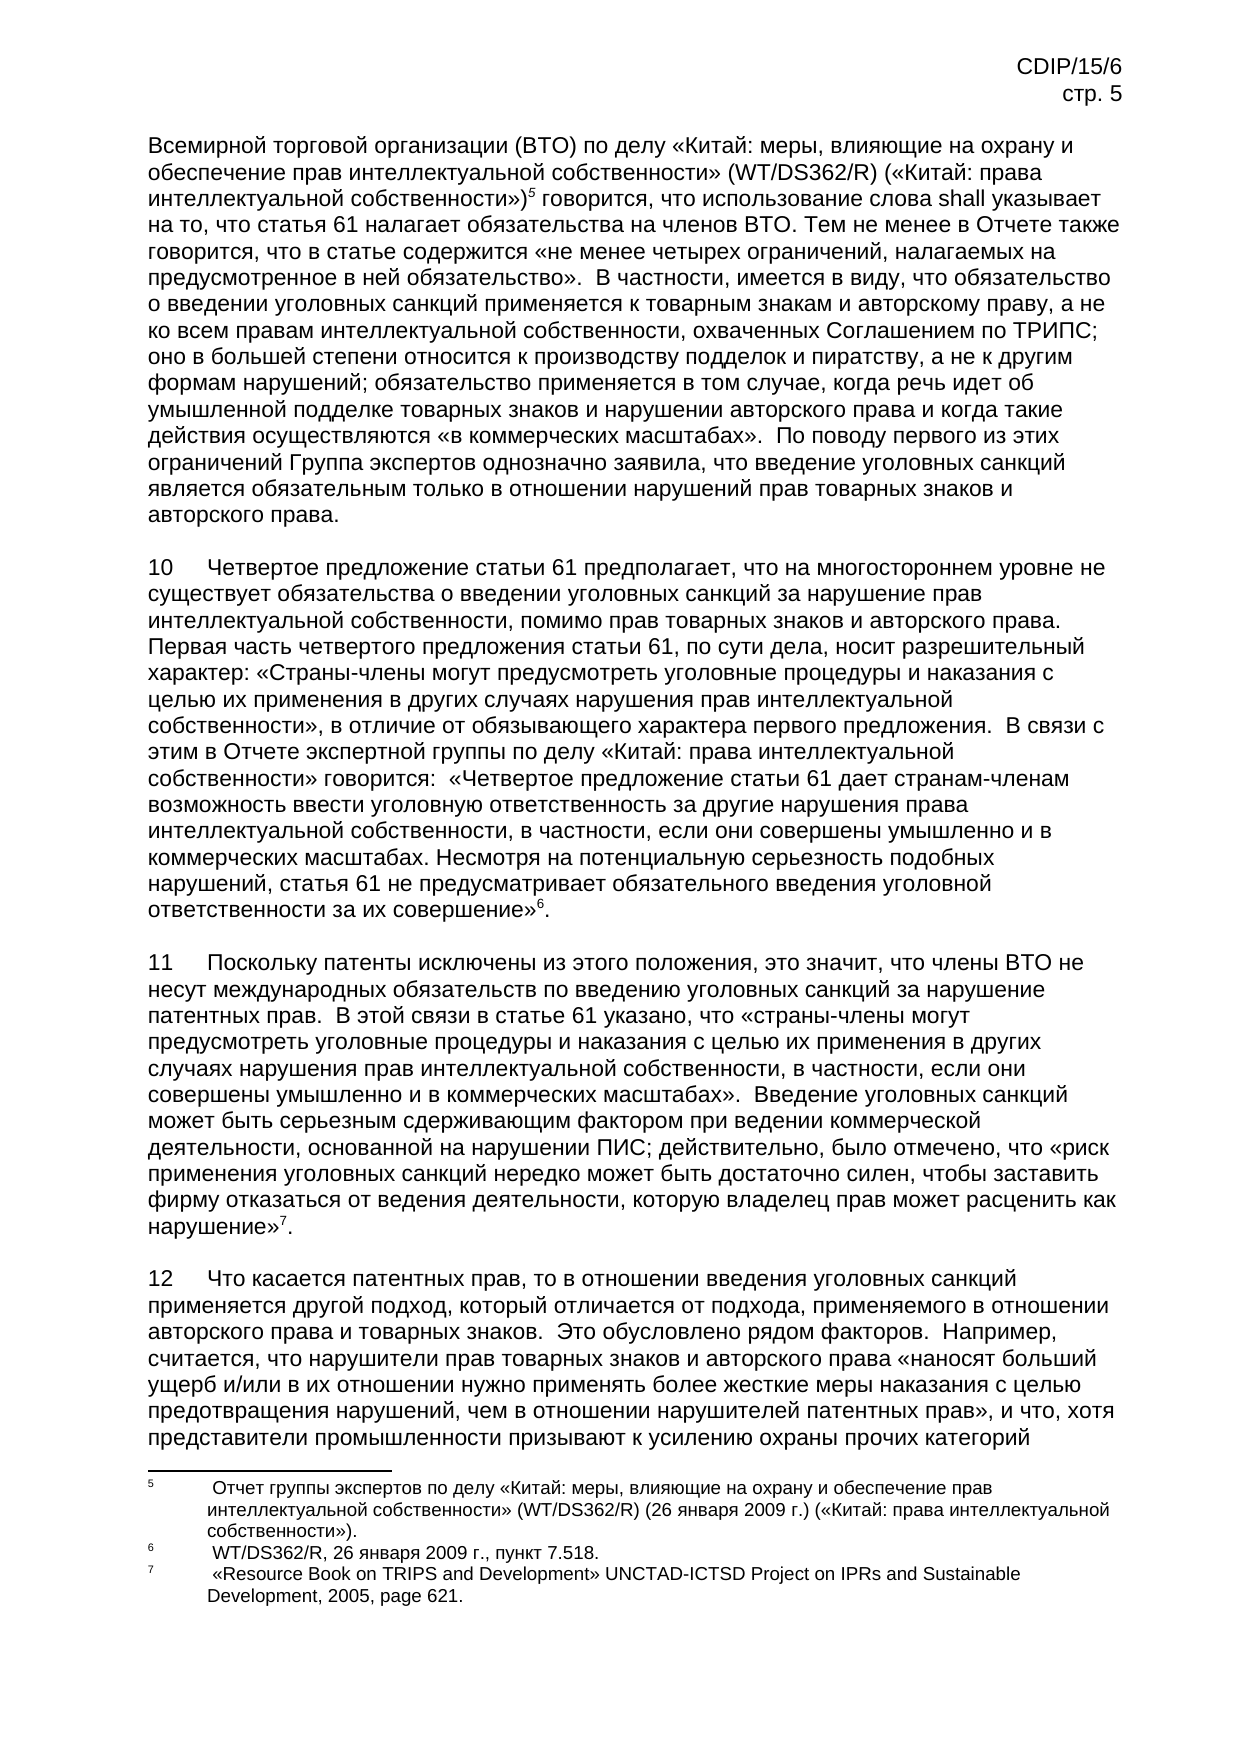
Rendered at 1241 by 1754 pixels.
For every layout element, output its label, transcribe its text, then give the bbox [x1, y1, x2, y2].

text Четвертое предложение статьи 61 предполагает, что на многостороннем уровне не существует обязательства о введении уголовных санкций за нарушение прав интеллектуальной собственности, помимо прав товарных знаков и авторского права. Первая часть четвертого предложения статьи 61, по сути дела, носит разрешительный характер: «Страны-члены могут предусмотреть уголовные процедуры и наказания с целью их применения в других случаях нарушения прав интеллектуальной собственности», в отличие от обязывающего характера первого предложения. В связи с этим в Отчете экспертной группы по делу «Китай: права интеллектуальной собственности» говорится: «Четвертое предложение статьи 61 дает странам-членам возможность ввести уголовную ответственность за другие нарушения права интеллектуальной собственности, в частности, если они совершены умышленно и в коммерческих масштабах. Несмотря на потенциальную серьезность подобных нарушений, статья 61 не предусматривает обязательного введения уголовной ответственности за их совершение». [148, 554, 1122, 923]
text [148, 1265, 1122, 1450]
text Поскольку патенты исключены из этого положения, это значит, что члены ВТО не несут международных обязательств по введению уголовных санкций за нарушение патентных прав. В этой связи в статье 61 указано, что «страны-члены могут предусмотреть уголовные процедуры и наказания с целью их применения в других случаях нарушения прав интеллектуальной собственности, в частности, если они совершены умышленно и в коммерческих масштабах». Введение уголовных санкций может быть серьезным сдерживающим фактором при ведении коммерческой деятельности, основанной на нарушении ПИС; действительно, было отмечено, что «риск применения уголовных санкций нередко может быть достаточно силен, чтобы заставить фирму отказаться от ведения деятельности, которую владелец прав может расценить как нарушение». [148, 949, 1122, 1239]
text Что касается международной нормативно-правовой базы, то в соответствии со статьей 61 Соглашения ТРИПС, «страны-члены предусматривают уголовные процедуры и наказания, применяемые, по крайней мере, в случаях умышленного неправомерного использования товарных знаков или нарушения авторского права, совершенных в коммерческих масштабах». Что касается этого положения, то в Отчете группы экспертов Всемирной торговой организации (ВТО) по делу «Китай: меры, влияющие на охрану и обеспечение прав интеллектуальной собственности» (WT/DS362/R) («Китай: права интеллектуальной собственности») говорится, что использование слова shall указывает на то, что статья 61 налагает обязательства на членов ВТО. Тем не менее в Отчете также говорится, что в статье содержится «не менее четырех ограничений, налагаемых на предусмотренное в ней обязательство». В частности, имеется в виду, что обязательство о введении уголовных санкций применяется к товарным знакам и авторскому праву, а не ко всем правам интеллектуальной собственности, охваченных Соглашением по ТРИПС; оно в большей степени относится к производству подделок и пиратству, а не к другим формам нарушений; обязательство применяется в том случае, когда речь идет об умышленной подделке товарных знаков и нарушении авторского права и когда такие действия осуществляются «в коммерческих масштабах». По поводу первого из этих ограничений Группа экспертов однозначно заявила, что введение уголовных санкций является обязательным только в отношении нарушений прав товарных знаков и авторского права. [148, 132, 1122, 527]
